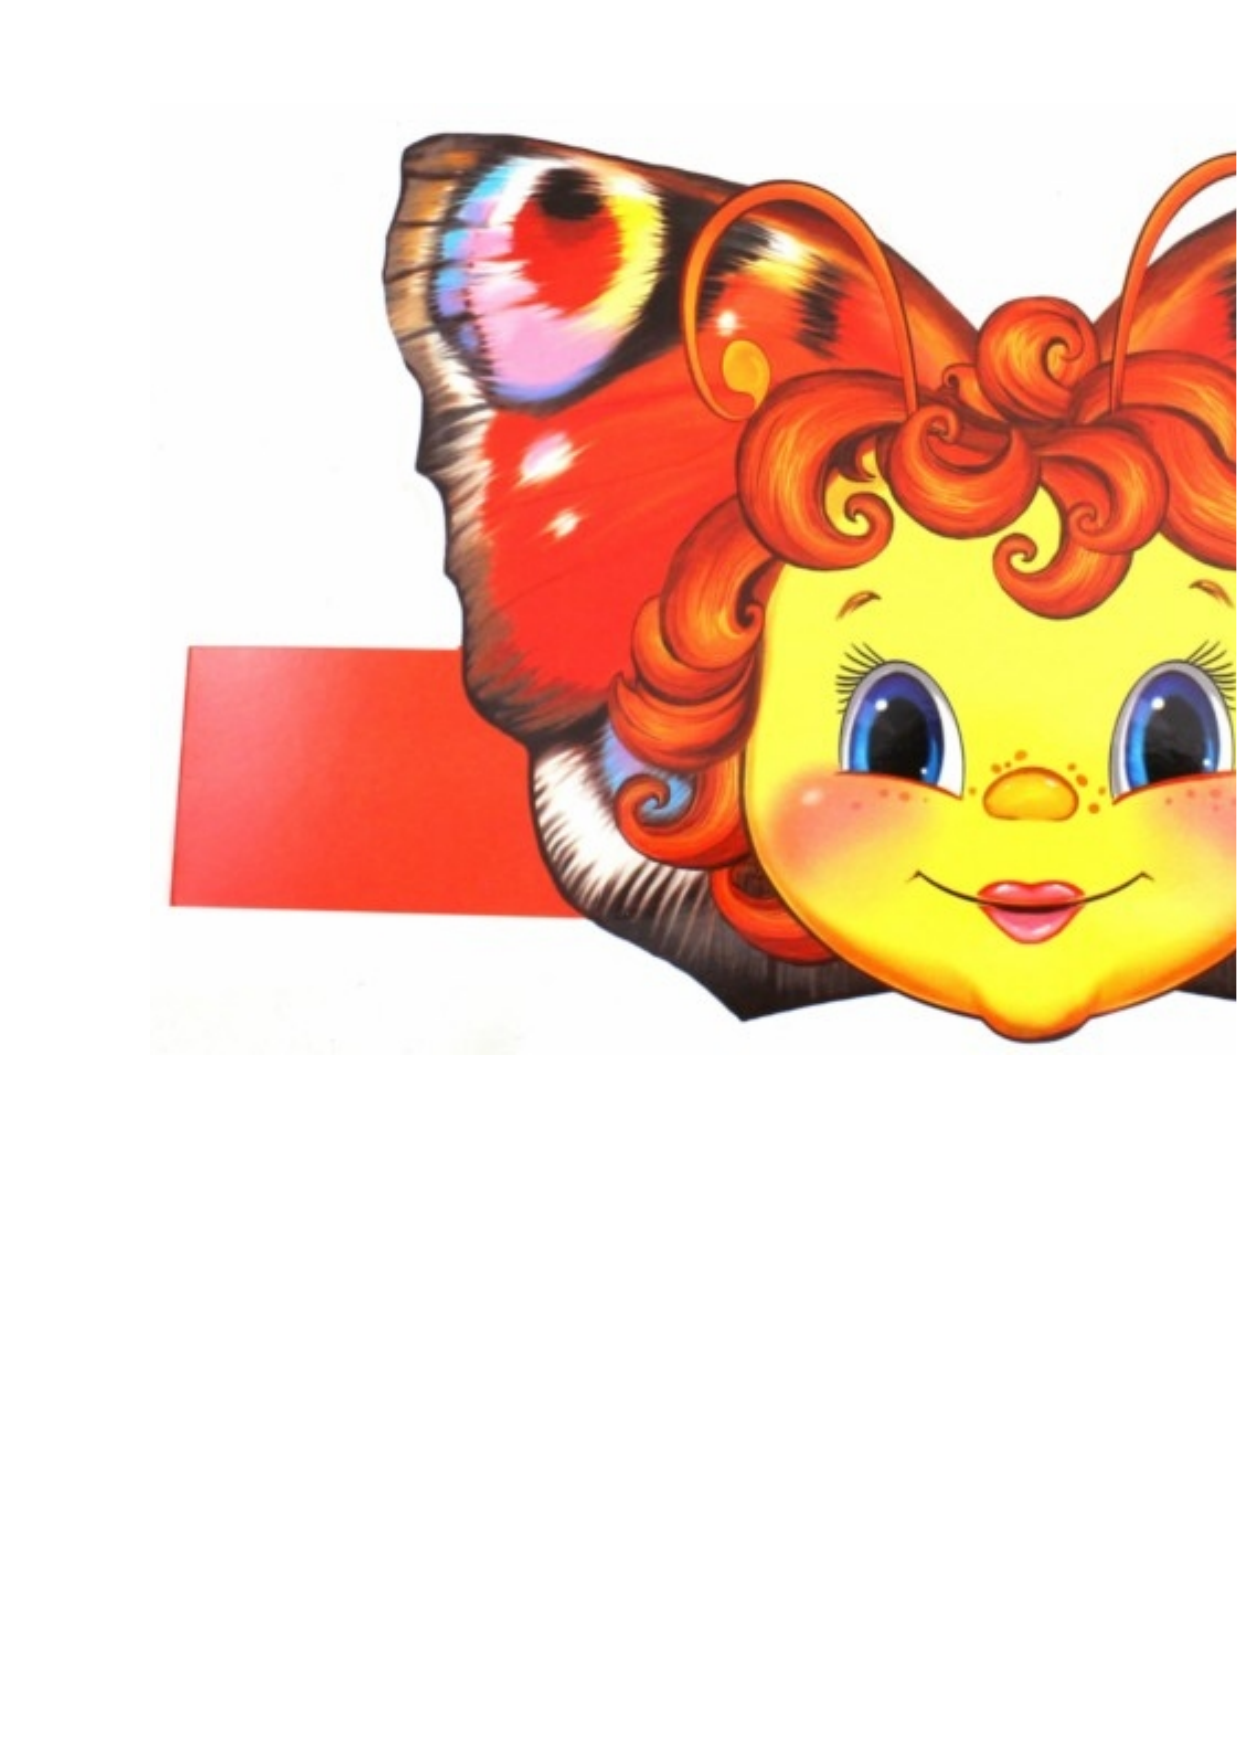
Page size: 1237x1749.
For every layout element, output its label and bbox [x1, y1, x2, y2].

picture [150, 103, 1237, 1055]
